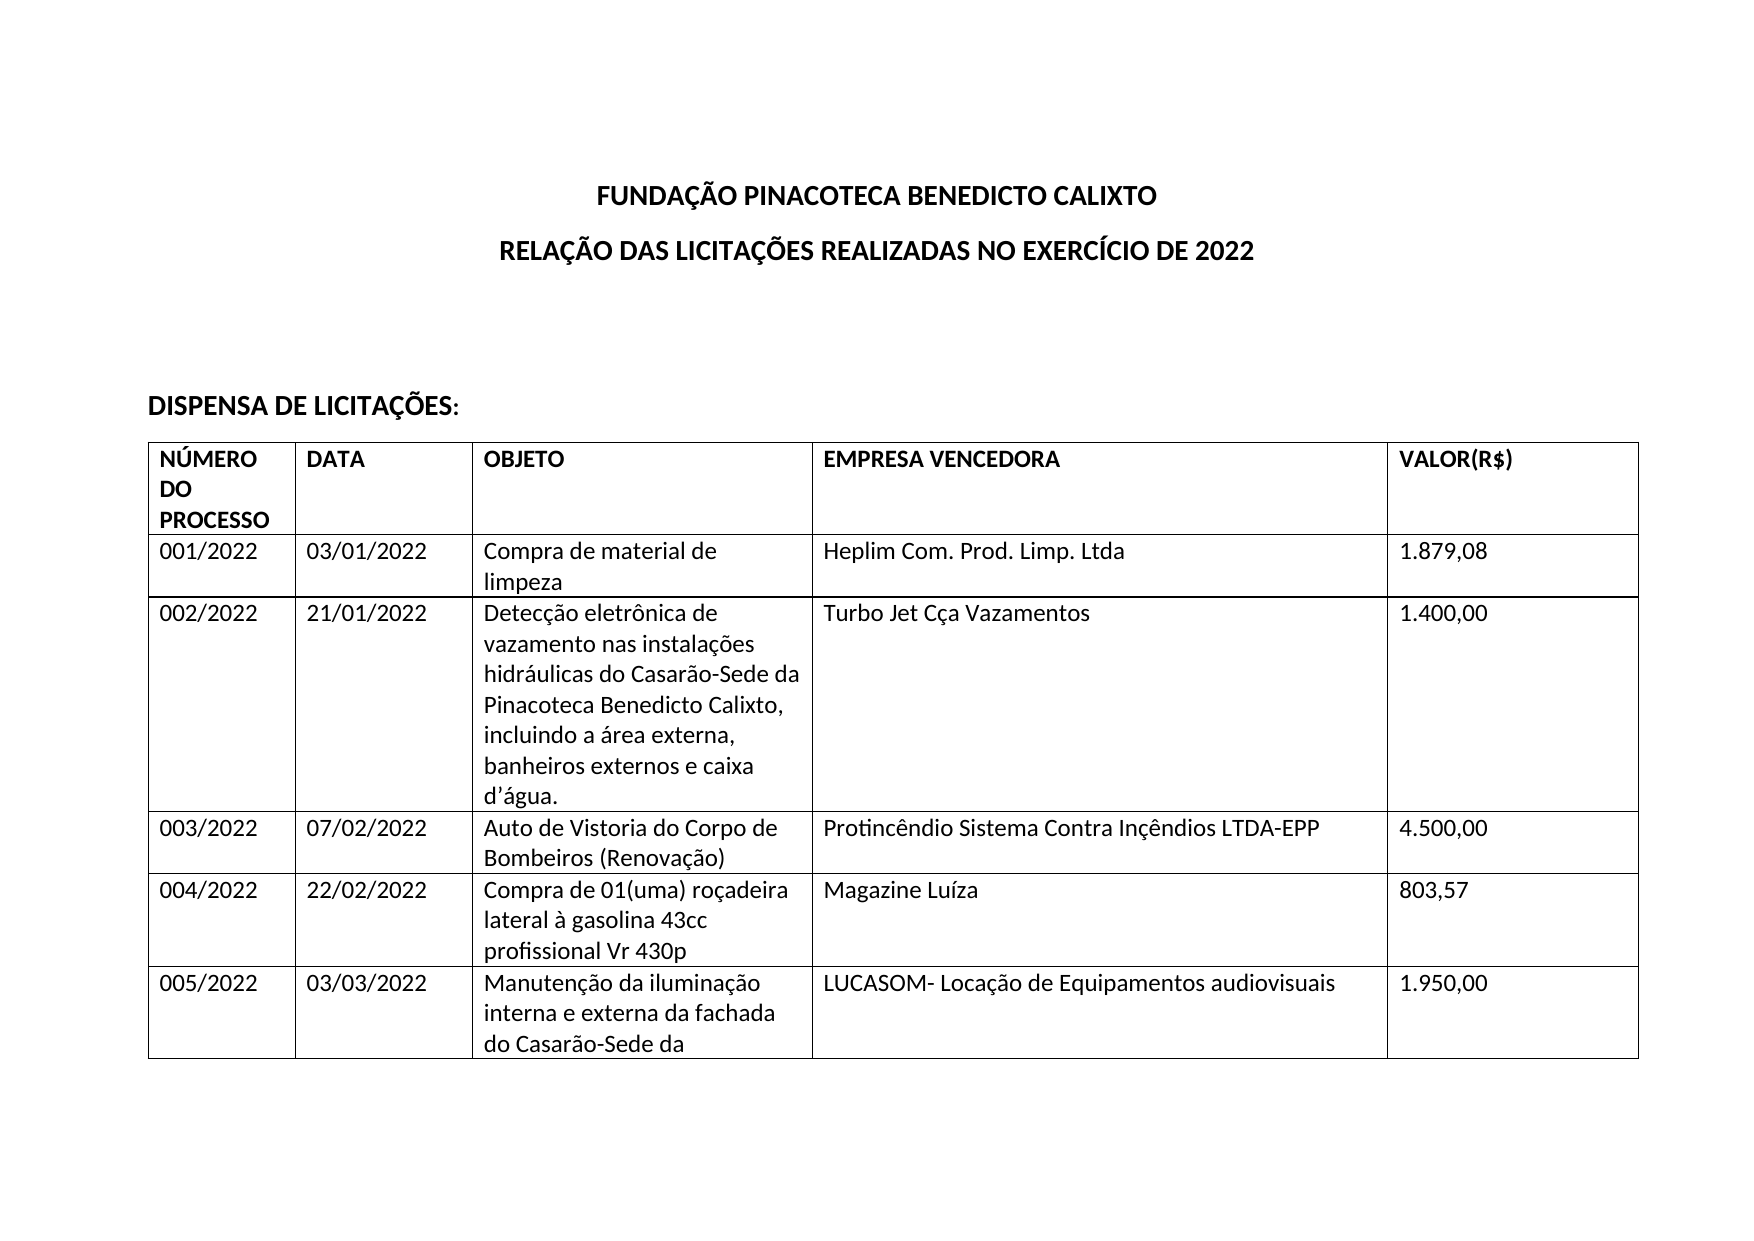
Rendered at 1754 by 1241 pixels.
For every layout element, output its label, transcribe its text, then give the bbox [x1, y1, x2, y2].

table_cell 03/01/2022 [296, 535, 472, 596]
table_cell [473, 967, 812, 1058]
table_cell 4.500,00 [1388, 812, 1638, 873]
text DISPENSA DE LICITAÇÕES: [148, 387, 1606, 422]
text RELAÇÃO DAS LICITAÇÕES REALIZADAS NO EXERCÍCIO DE 2022 [148, 232, 1606, 268]
table_header VALOR(R$) [1388, 443, 1638, 534]
table_cell Protincêndio Sistema Contra Inçêndios LTDA-EPP [813, 812, 1387, 873]
table_cell 03/03/2022 [296, 967, 472, 1058]
table_header NÚMERO DO PROCESSO [149, 443, 295, 534]
table_cell 004/2022 [149, 874, 295, 966]
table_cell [813, 967, 1387, 1058]
table_cell Compra de material de limpeza [473, 535, 812, 596]
table_header OBJETO [473, 443, 812, 534]
table_cell Magazine Luíza [813, 874, 1387, 966]
table_cell Heplim Com. Prod. Limp. Ltda [813, 535, 1387, 596]
table_cell 003/2022 [149, 812, 295, 873]
table_cell 001/2022 [149, 535, 295, 596]
table_cell 1.879,08 [1388, 535, 1638, 596]
table_cell 002/2022 [149, 598, 295, 811]
table_cell Auto de Vistoria do Corpo de Bombeiros (Renovação) [473, 812, 812, 873]
table_cell Turbo Jet Cça Vazamentos [813, 598, 1387, 811]
table_cell Detecção eletrônica de vazamento nas instalações hidráulicas do Casarão-Sede da Pinacoteca Benedicto Calixto, incluindo a área externa, banheiros externos e caixa d’água. [473, 598, 812, 811]
table_header DATA [296, 443, 472, 534]
table_cell Compra de 01(uma) roçadeira lateral à gasolina 43cc profissional Vr 430p [473, 874, 812, 966]
table_cell 21/01/2022 [296, 598, 472, 811]
table_header EMPRESA VENCEDORA [813, 443, 1387, 534]
table_cell 22/02/2022 [296, 874, 472, 966]
table_cell 005/2022 [149, 967, 295, 1058]
table_cell 1.950,00 [1388, 967, 1638, 1058]
table_cell 803,57 [1388, 874, 1638, 966]
table_cell 1.400,00 [1388, 598, 1638, 811]
table_cell 07/02/2022 [296, 812, 472, 873]
text FUNDAÇÃO PINACOTECA BENEDICTO CALIXTO [148, 177, 1606, 213]
